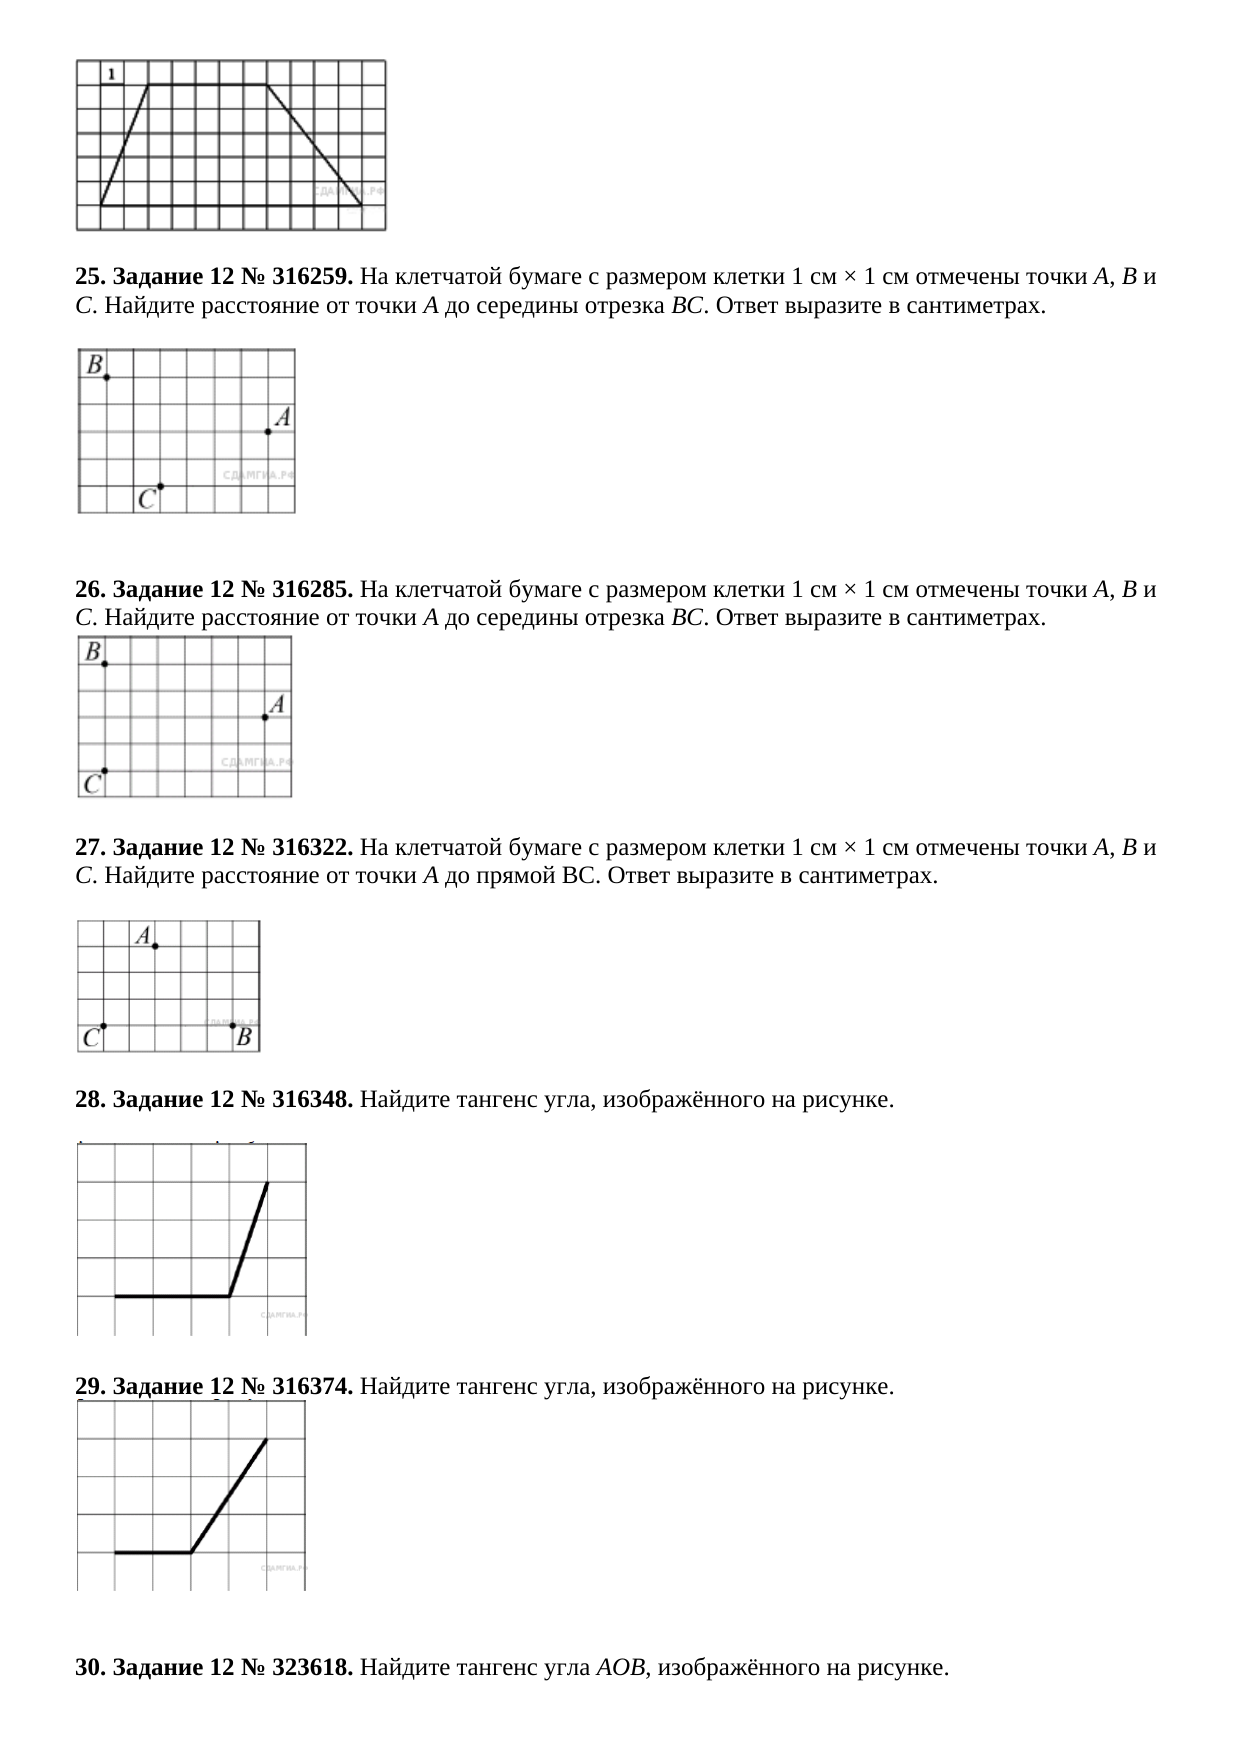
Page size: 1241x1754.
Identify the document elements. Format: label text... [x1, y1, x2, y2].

picture [75, 1141, 310, 1342]
picture [75, 918, 263, 1055]
text 25. Задание 12 № 316259. На клетчатой бумаге с размером клетки 1 см × 1 см отмечены точки А, В и С. Найдите расстояние от точки А до середины отрезка ВС. Ответ выразите в сантиметрах. [75, 261, 1165, 319]
picture [75, 59, 388, 233]
text 30. Задание 12 № 323618. Найдите тангенс угла AOB, изображённого на рисунке. [75, 1652, 1165, 1681]
picture [75, 1399, 310, 1595]
text 29. Задание 12 № 316374. Найдите тангенс угла, изображённого на рисунке. [75, 1371, 1165, 1399]
picture [75, 631, 297, 804]
text 28. Задание 12 № 316348. Найдите тангенс угла, изображённого на рисунке. [75, 1084, 1165, 1112]
text 27. Задание 12 № 316322. На клетчатой бумаге с размером клетки 1 см × 1 см отмечены точки А, В и С. Найдите расстояние от точки А до прямой BC. Ответ выразите в сантиметрах. [75, 832, 1165, 889]
picture [75, 347, 299, 517]
text 26. Задание 12 № 316285. На клетчатой бумаге с размером клетки 1 см × 1 см отмечены точки А, В и С. Найдите расстояние от точки А до середины отрезка ВС. Ответ выразите в сантиметрах. [75, 574, 1165, 631]
